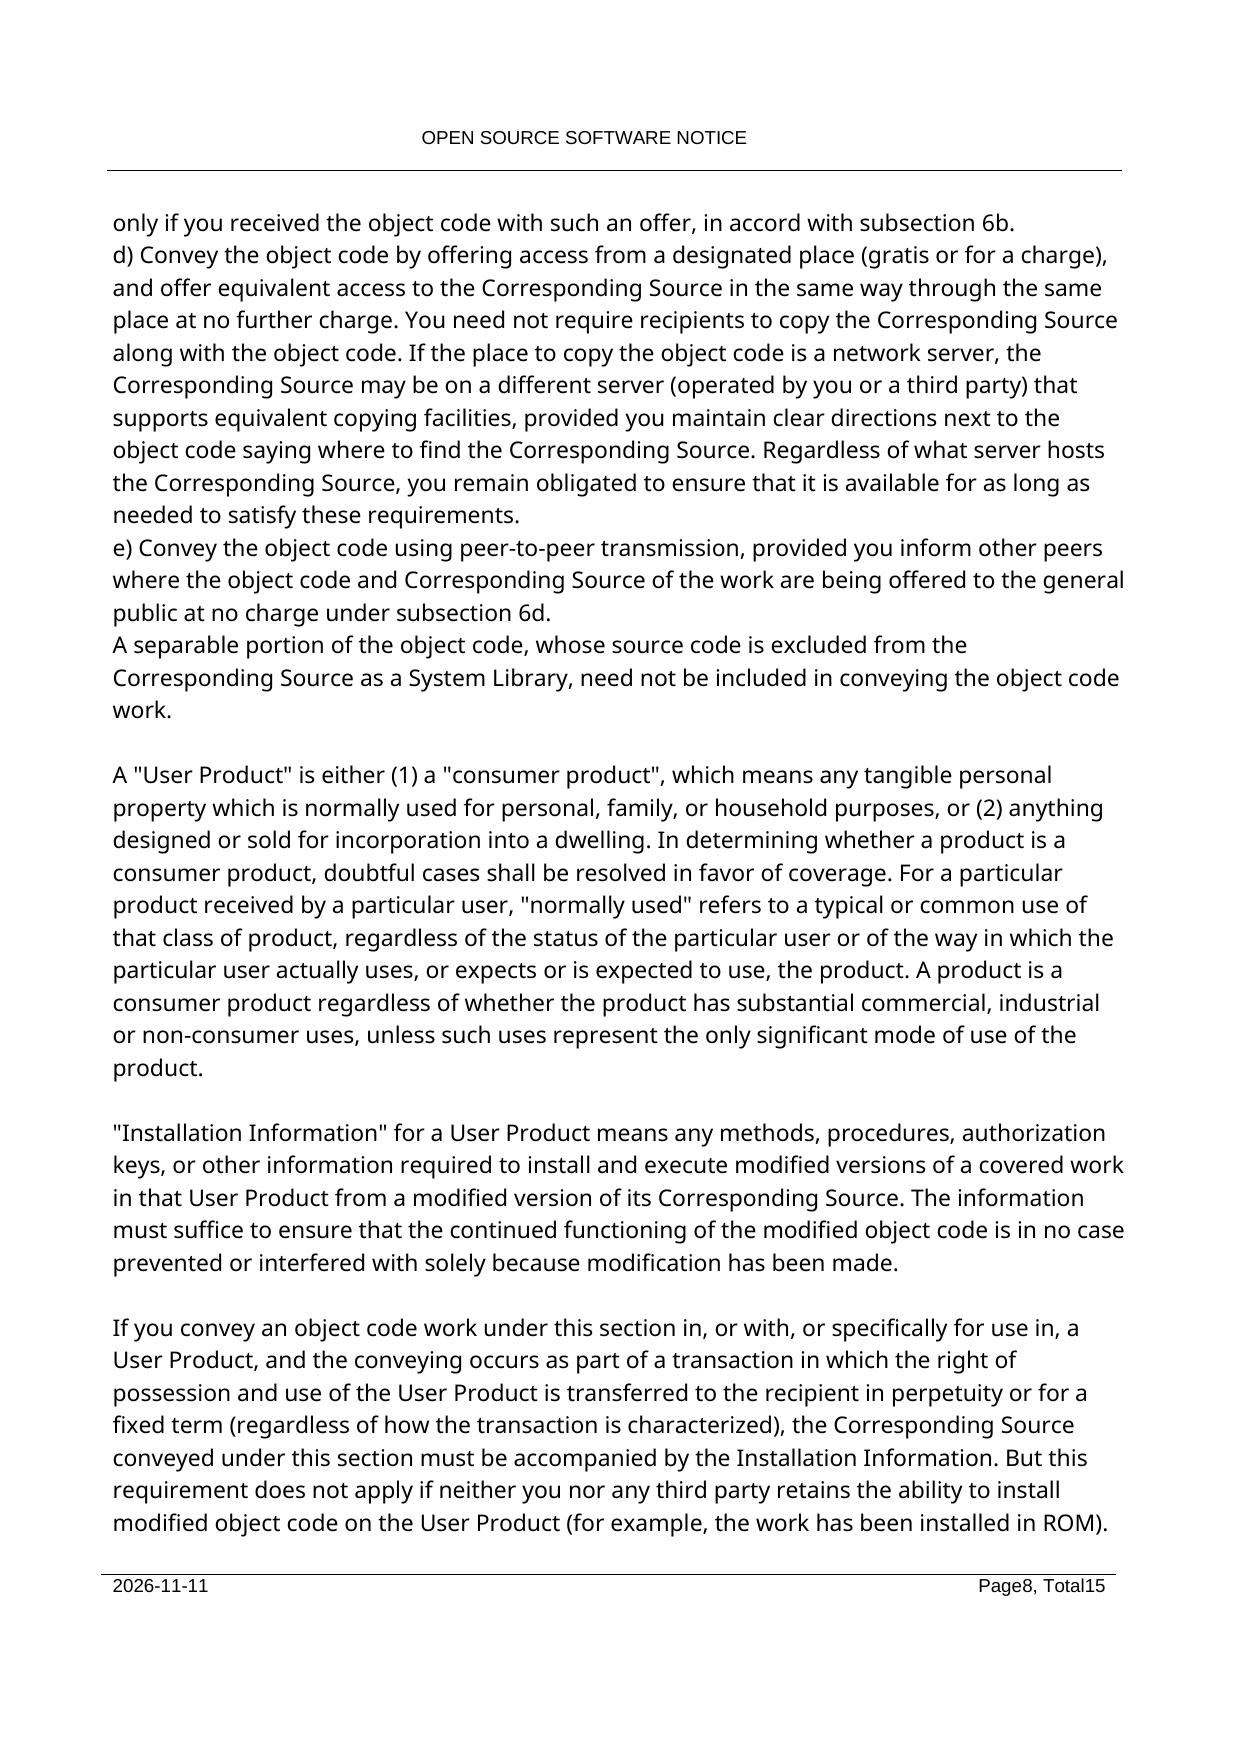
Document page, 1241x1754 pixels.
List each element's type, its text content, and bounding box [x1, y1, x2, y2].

text "Installation Information" for a User Product means any methods, procedures, authorization keys, or other information required to install and execute modified versions of a covered work in that User Product from a modified version of its Corresponding Source. The information must suffice to ensure that the continued functioning of the modified object code is in no case prevented or interfered with solely because modification has been made. [112, 1116, 1128, 1279]
text e) Convey the object code using peer-to-peer transmission, provided you inform other peers where the object code and Corresponding Source of the work are being offered to the general public at no charge under subsection 6d. [112, 531, 1128, 629]
text If you convey an object code work under this section in, or with, or specifically for use in, a User Product, and the conveying occurs as part of a transaction in which the right of possession and use of the User Product is transferred to the recipient in perpetuity or for a fixed term (regardless of how the transaction is characterized), the Corresponding Source conveyed under this section must be accompanied by the Installation Information. But this requirement does not apply if neither you nor any third party retains the ability to install modified object code on the User Product (for example, the work has been installed in ROM). [112, 1311, 1128, 1539]
text d) Convey the object code by offering access from a designated place (gratis or for a charge), and offer equivalent access to the Corresponding Source in the same way through the same place at no further charge. You need not require recipients to copy the Corresponding Source along with the object code. If the place to copy the object code is a network server, the Corresponding Source may be on a different server (operated by you or a third party) that supports equivalent copying facilities, provided you maintain clear directions next to the object code saying where to find the Corresponding Source. Regardless of what server hosts the Corresponding Source, you remain obligated to ensure that it is available for as long as needed to satisfy these requirements. [112, 239, 1128, 531]
text A separable portion of the object code, whose source code is excluded from the Corresponding Source as a System Library, need not be included in conveying the object code work. [112, 629, 1128, 726]
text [112, 206, 1128, 239]
text A "User Product" is either (1) a "consumer product", which means any tangible personal property which is normally used for personal, family, or household purposes, or (2) anything designed or sold for incorporation into a dwelling. In determining whether a product is a consumer product, doubtful cases shall be resolved in favor of coverage. For a particular product received by a particular user, "normally used" refers to a typical or common use of that class of product, regardless of the status of the particular user or of the way in which the particular user actually uses, or expects or is expected to use, the product. A product is a consumer product regardless of whether the product has substantial commercial, industrial or non-consumer uses, unless such uses represent the only significant mode of use of the product. [112, 759, 1128, 1084]
